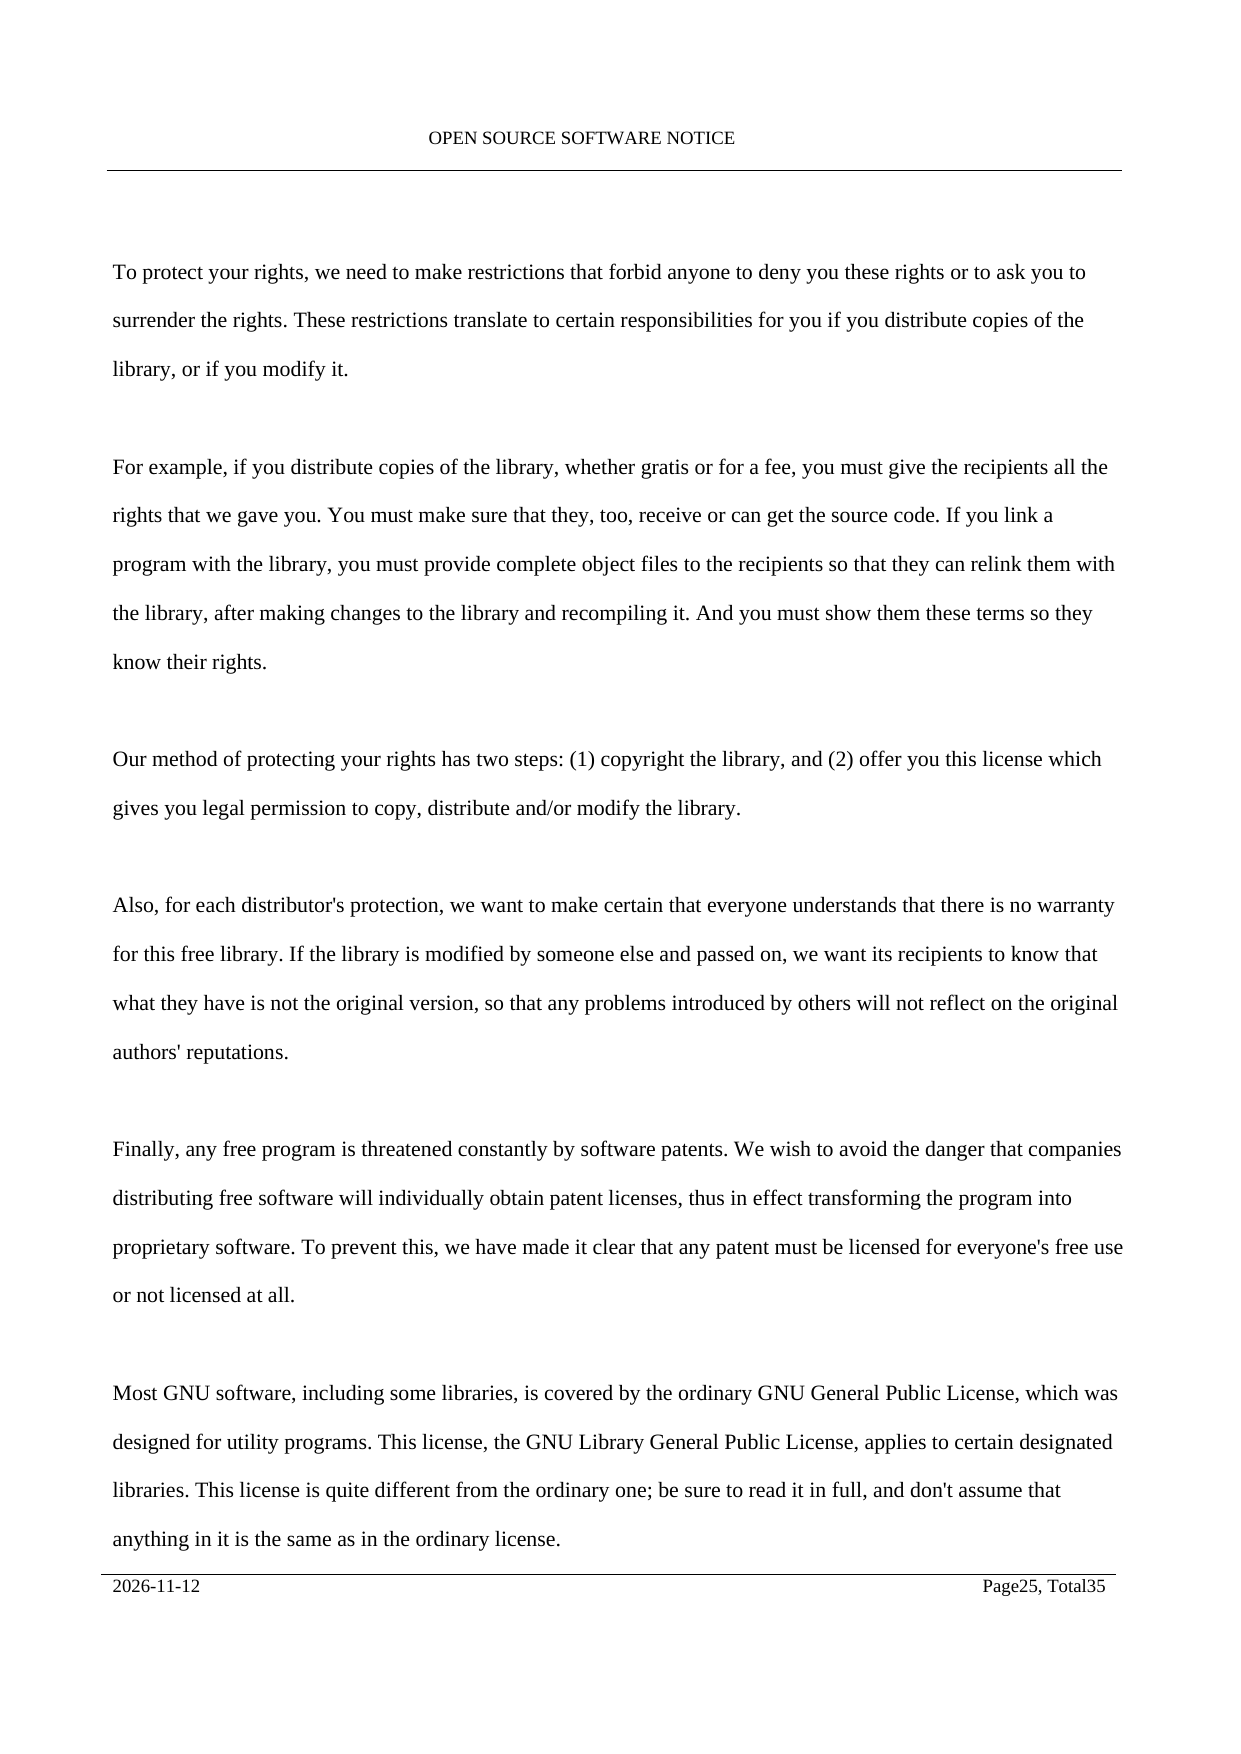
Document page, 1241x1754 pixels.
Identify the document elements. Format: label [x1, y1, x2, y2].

text [112, 206, 1128, 1555]
